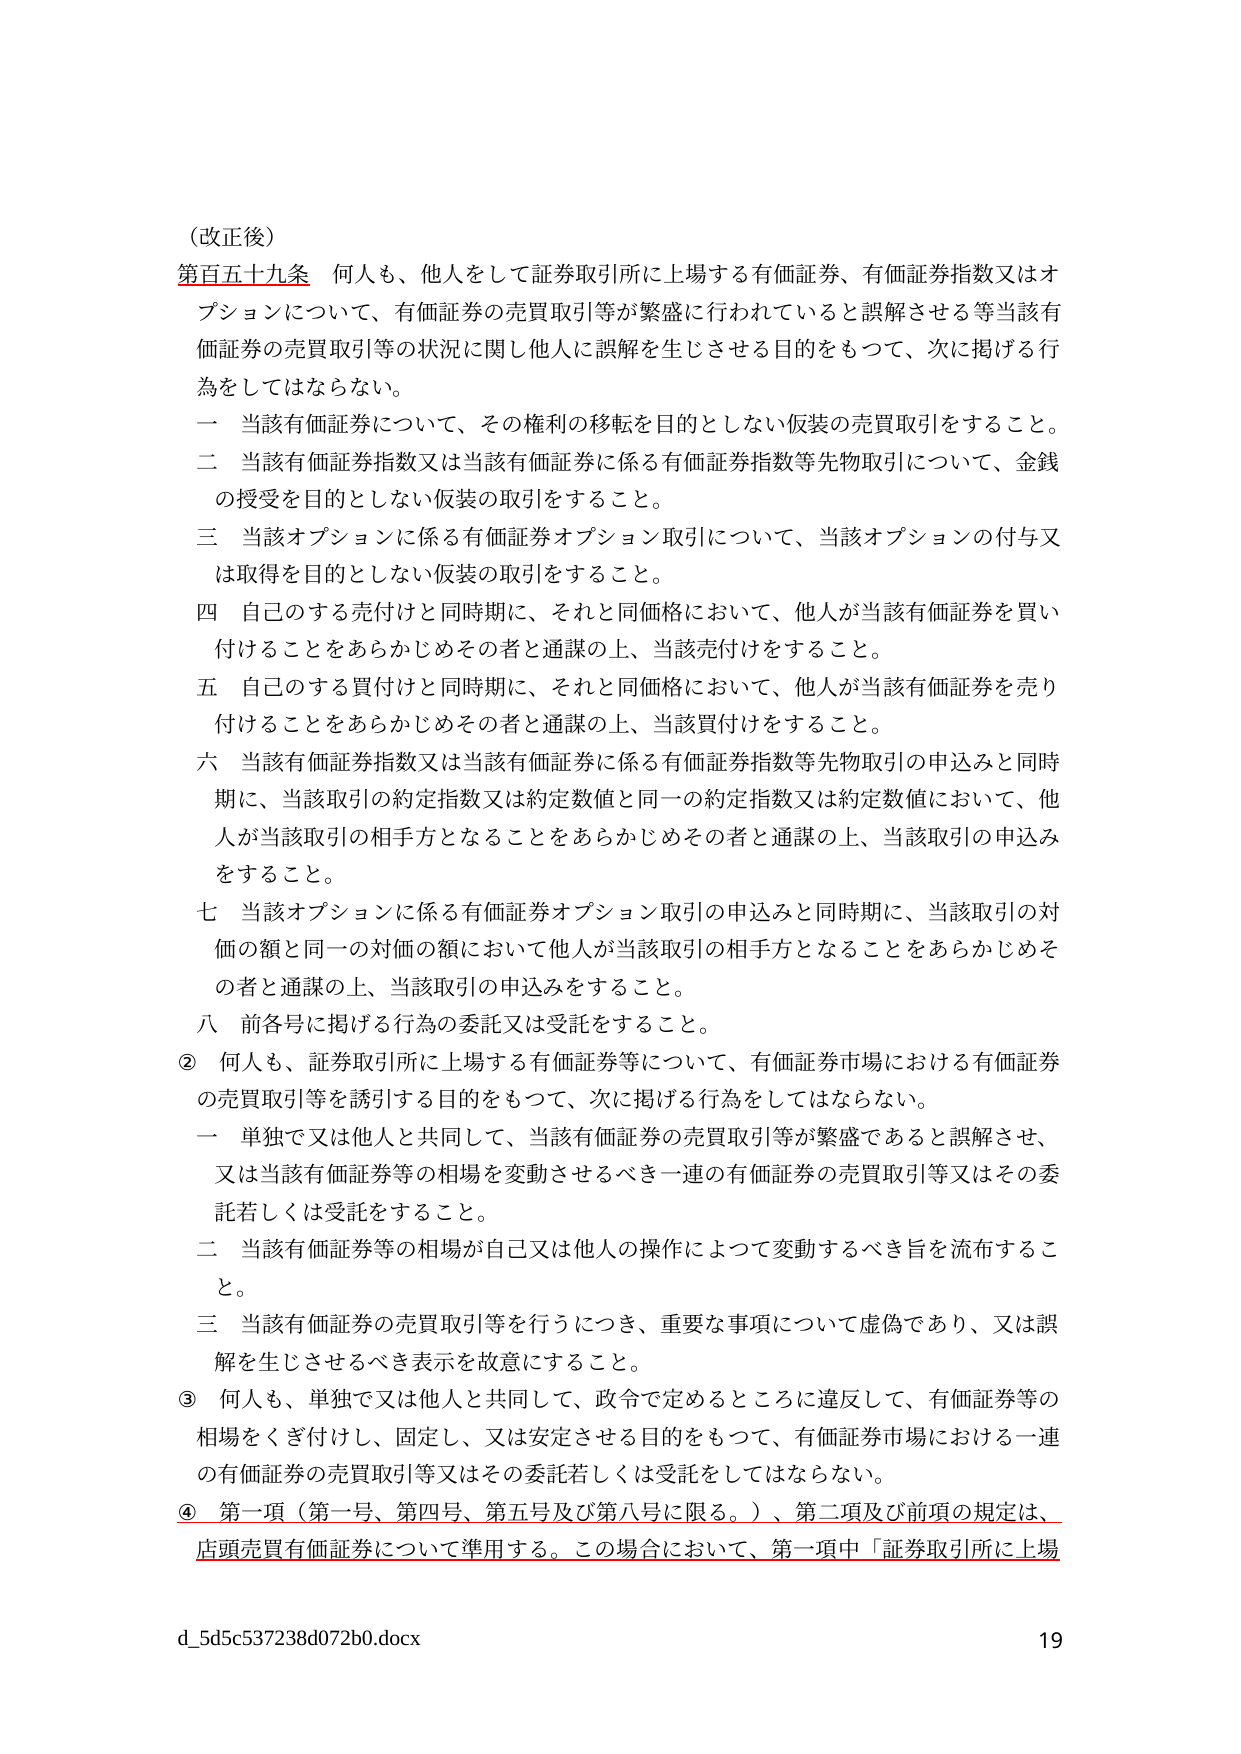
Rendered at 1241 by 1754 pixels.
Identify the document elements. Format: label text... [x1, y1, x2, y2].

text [177, 1492, 1063, 1567]
text 三 当該有価証券の売買取引等を行うにつき、重要な事項について虚偽であり、又は誤解を生じさせるべき表示を故意にすること。 [196, 1304, 1063, 1379]
text 三 当該オプションに係る有価証券オプション取引について、当該オプションの付与又は取得を目的としない仮装の取引をすること。 [196, 517, 1063, 592]
text ② 何人も、証券取引所に上場する有価証券等について、有価証券市場における有価証券の売買取引等を誘引する目的をもつて、次に掲げる行為をしてはならない。 [177, 1042, 1063, 1117]
text 一 当該有価証券について、その権利の移転を目的としない仮装の売買取引をすること。 [196, 404, 1063, 442]
text 二 当該有価証券指数又は当該有価証券に係る有価証券指数等先物取引について、金銭の授受を目的としない仮装の取引をすること。 [196, 442, 1063, 517]
text 五 自己のする買付けと同時期に、それと同価格において、他人が当該有価証券を売り付けることをあらかじめその者と通謀の上、当該買付けをすること。 [196, 667, 1063, 742]
text 一 単独で又は他人と共同して、当該有価証券の売買取引等が繁盛であると誤解させ、又は当該有価証券等の相場を変動させるべき一連の有価証券の売買取引等又はその委託若しくは受託をすること。 [196, 1117, 1063, 1229]
text ③ 何人も、単独で又は他人と共同して、政令で定めるところに違反して、有価証券等の相場をくぎ付けし、固定し、又は安定させる目的をもつて、有価証券市場における一連の有価証券の売買取引等又はその委託若しくは受託をしてはならない。 [177, 1379, 1063, 1492]
text 第百五十九条 何人も、他人をして証券取引所に上場する有価証券、有価証券指数又はオプションについて、有価証券の売買取引等が繁盛に行われていると誤解させる等当該有価証券の売買取引等の状況に関し他人に誤解を生じさせる目的をもつて、次に掲げる行為をしてはならない。 [177, 254, 1063, 404]
text 二 当該有価証券等の相場が自己又は他人の操作によつて変動するべき旨を流布すること。 [196, 1229, 1063, 1304]
text 八 前各号に掲げる行為の委託又は受託をすること。 [196, 1004, 1063, 1042]
text 六 当該有価証券指数又は当該有価証券に係る有価証券指数等先物取引の申込みと同時期に、当該取引の約定指数又は約定数値と同一の約定指数又は約定数値において、他人が当該取引の相手方となることをあらかじめその者と通謀の上、当該取引の申込みをすること。 [196, 742, 1063, 892]
text （改正後） [177, 217, 1063, 254]
text 四 自己のする売付けと同時期に、それと同価格において、他人が当該有価証券を買い付けることをあらかじめその者と通謀の上、当該売付けをすること。 [196, 592, 1063, 667]
text 七 当該オプションに係る有価証券オプション取引の申込みと同時期に、当該取引の対価の額と同一の対価の額において他人が当該取引の相手方となることをあらかじめその者と通謀の上、当該取引の申込みをすること。 [196, 892, 1063, 1004]
